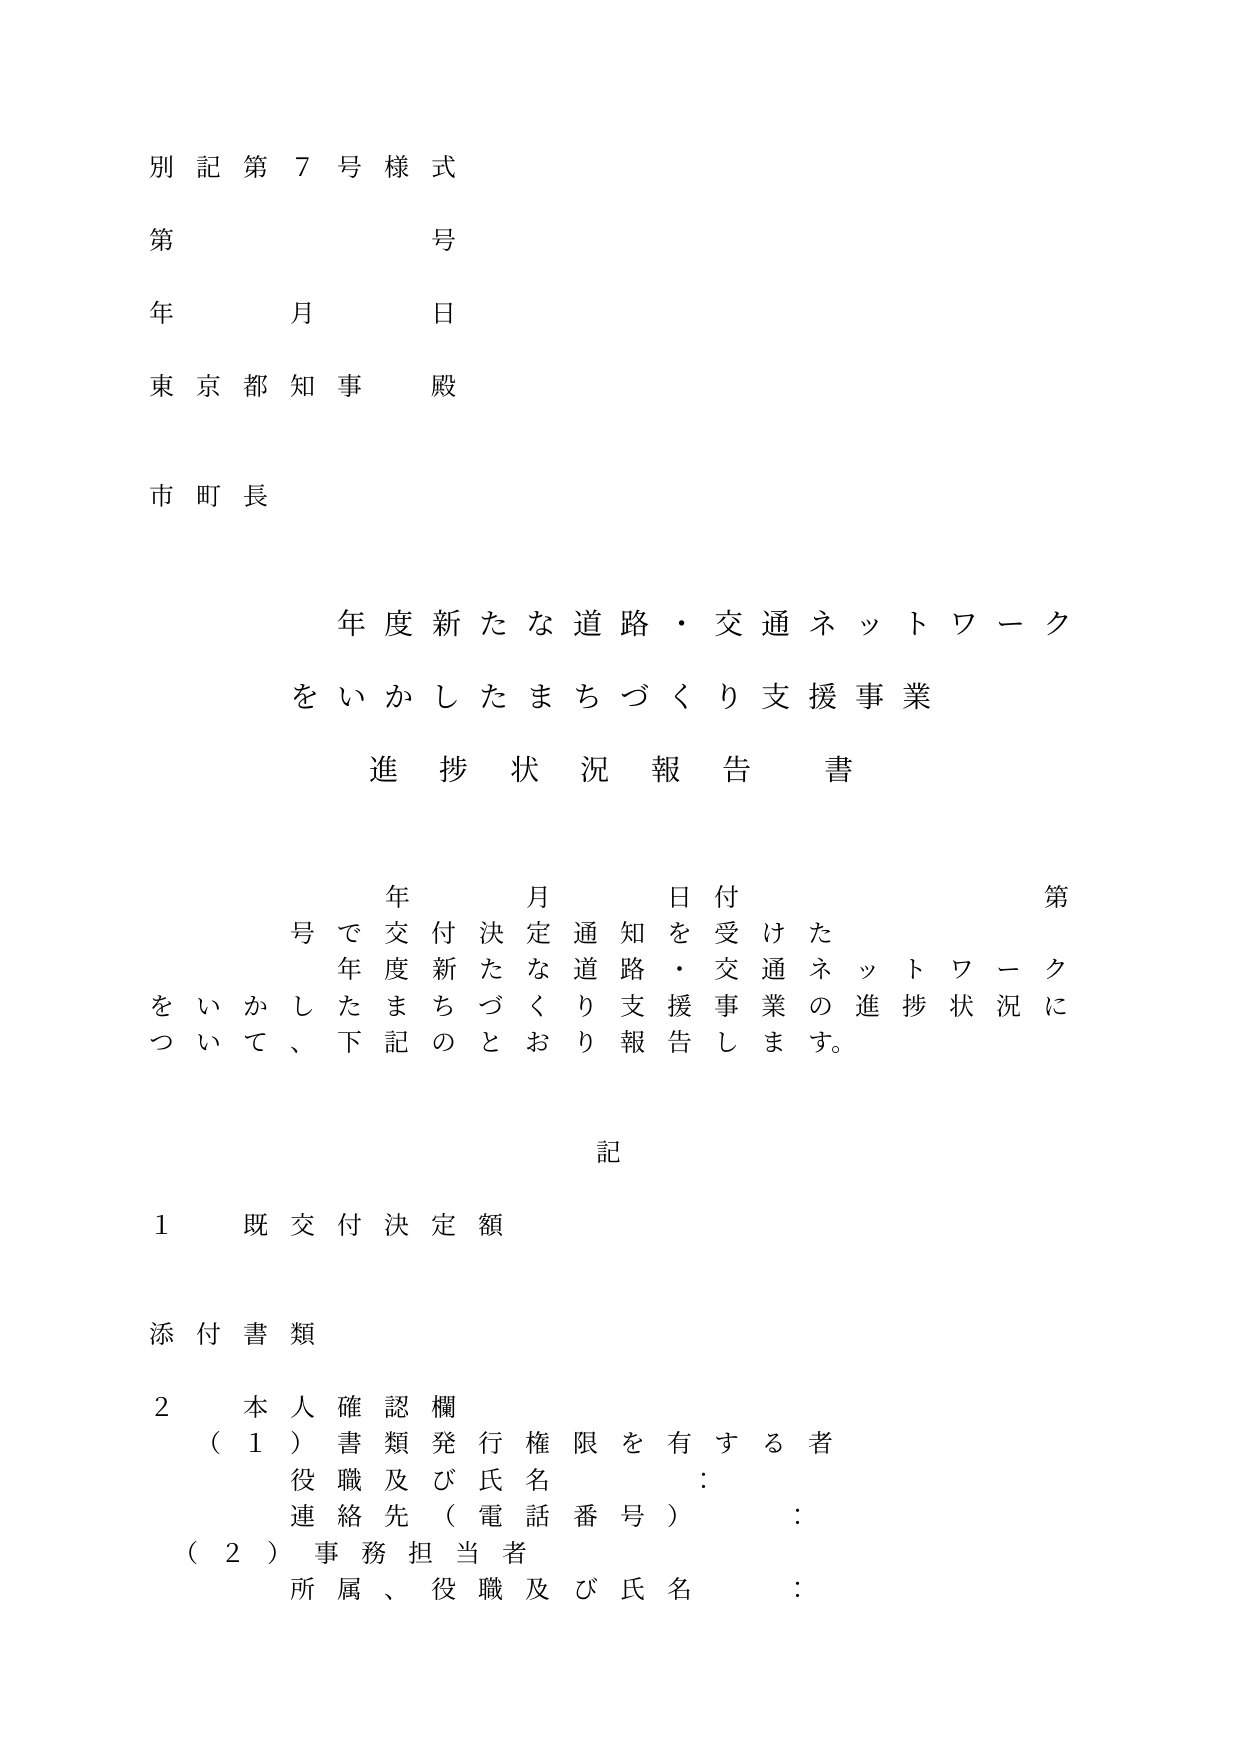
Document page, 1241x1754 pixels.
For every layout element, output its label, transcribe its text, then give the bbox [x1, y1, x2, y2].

text 平成３０年１０月１０日付３０ 第０００号で交付決定通知を受けた [149, 877, 1091, 950]
text ２ 本人確認欄 [149, 1387, 1091, 1424]
text 東京都知事 殿 [149, 367, 1091, 403]
text 添付書類 [149, 1314, 1091, 1351]
text （２）事務担当者 [149, 1533, 1091, 1570]
subtitle 記 [149, 1132, 1091, 1169]
text １ 既交付決定額 [149, 1205, 1091, 1242]
text 年 月 日 [149, 257, 1091, 330]
text 平成３０年度新たな道路・交通ネットワークをいかしたまちづくり支援事業の進捗状況について、下記のとおり報告します。 [149, 950, 1091, 1059]
text 別記第７号様式 [149, 148, 1091, 184]
text 役職及び氏名 ： [149, 1460, 1091, 1497]
text 連絡先（電話番号） ： [149, 1497, 1091, 1533]
text （１）書類発行権限を有する者 [149, 1424, 1091, 1460]
text 平成３０年度新たな道路・交通ネットワークをいかしたまちづくり支援事業 [149, 585, 1091, 731]
text 所属、役職及び氏名 ： [149, 1570, 1091, 1606]
text 第 号 [149, 184, 1091, 257]
text 進捗状況報告書 [149, 731, 1091, 804]
text 市町長 [149, 439, 1091, 512]
